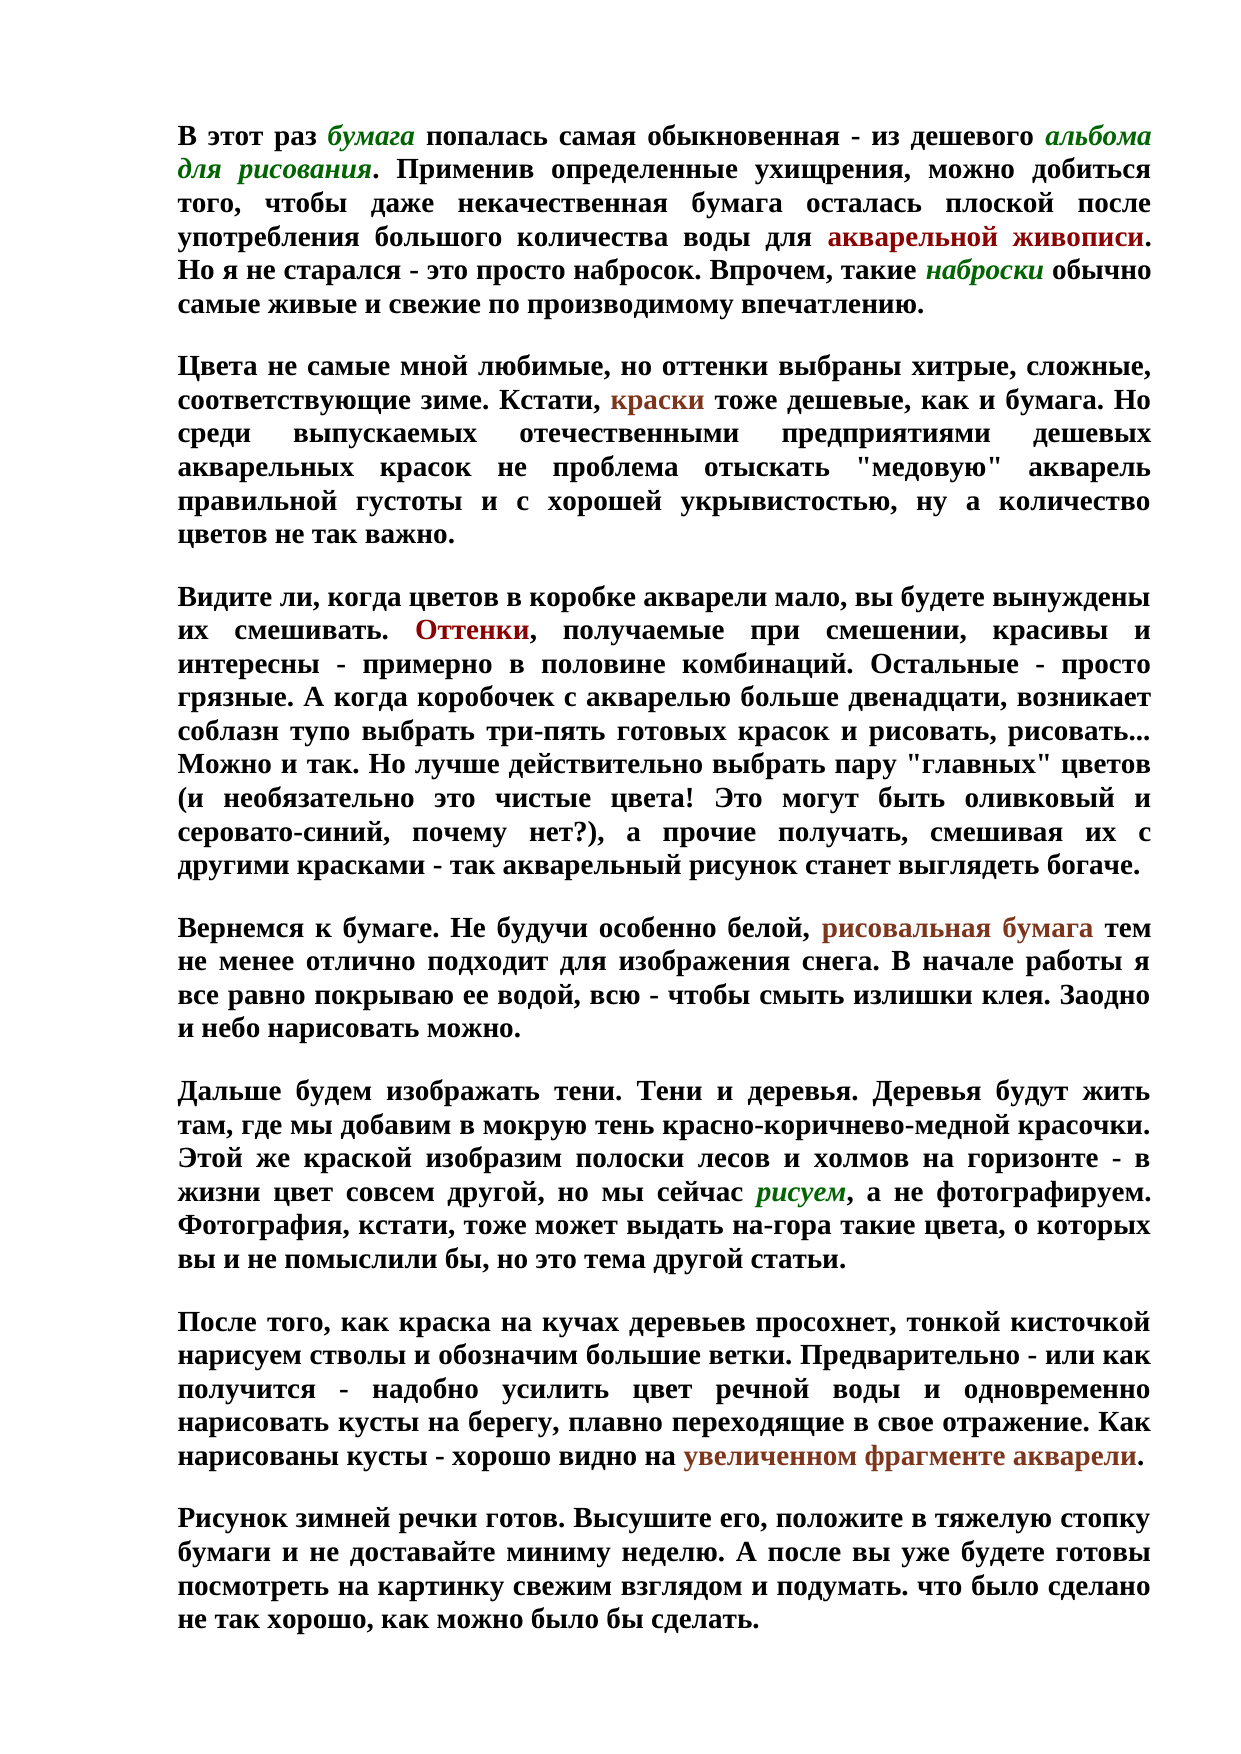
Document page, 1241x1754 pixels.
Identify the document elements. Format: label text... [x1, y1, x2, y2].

text Рисунок зимней речки готов. Высушите его, положите в тяжелую стопку бумаги и не доставайте миниму неделю. А после вы уже будете готовы посмотреть на картинку свежим взглядом и подумать. что было сделано не так хорошо, как можно было бы сделать. [177, 1501, 1152, 1635]
text Дальше будем изображать тени. Тени и деревья. Деревья будут жить там, где мы добавим в мокрую тень красно-коричнево-медной красочки. Этой же краской изобразим полоски лесов и холмов на горизонте - в жизни цвет совсем другой, но мы сейчас рисуем, а не фотографируем. Фотография, кстати, тоже может выдать на-гора такие цвета, о которых вы и не помыслили бы, но это тема другой статьи. [177, 1073, 1152, 1274]
text Вернемся к бумаге. Не будучи особенно белой, рисовальная бумага тем не менее отлично подходит для изображения снега. В начале работы я все равно покрываю ее водой, всю - чтобы смыть излишки клея. Заодно и небо нарисовать можно. [177, 910, 1152, 1044]
text В этот раз бумага попалась самая обыкновенная - из дешевого альбома для рисования. Применив определенные ухищрения, можно добиться того, чтобы даже некачественная бумага осталась плоской после употребления большого количества воды для акварельной живописи. Но я не старался - это просто набросок. Впрочем, такие наброски обычно самые живые и свежие по производимому впечатлению. [177, 118, 1152, 319]
text Цвета не самые мной любимые, но оттенки выбраны хитрые, сложные, соответствующие зиме. Кстати, краски тоже дешевые, как и бумага. Но среди выпускаемых отечественными предприятиями дешевых акварельных красок не проблема отыскать "медовую" акварель правильной густоты и с хорошей укрывистостью, ну а количество цветов не так важно. [177, 348, 1152, 550]
text После того, как краска на кучах деревьев просохнет, тонкой кисточкой нарисуем стволы и обозначим большие ветки. Предварительно - или как получится - надобно усилить цвет речной воды и одновременно нарисовать кусты на берегу, плавно переходящие в свое отражение. Как нарисованы кусты - хорошо видно на увеличенном фрагменте акварели. [177, 1304, 1152, 1471]
text Видите ли, когда цветов в коробке акварели мало, вы будете вынуждены их смешивать. Оттенки, получаемые при смешении, красивы и интересны - примерно в половине комбинаций. Остальные - просто грязные. А когда коробочек с акварелью больше двенадцати, возникает соблазн тупо выбрать три-пять готовых красок и рисовать, рисовать... Можно и так. Но лучше действительно выбрать пару "главных" цветов (и необязательно это чистые цвета! Это могут быть оливковый и серовато-синий, почему нет?), а прочие получать, смешивая их с другими красками - так акварельный рисунок станет выглядеть богаче. [177, 579, 1152, 881]
